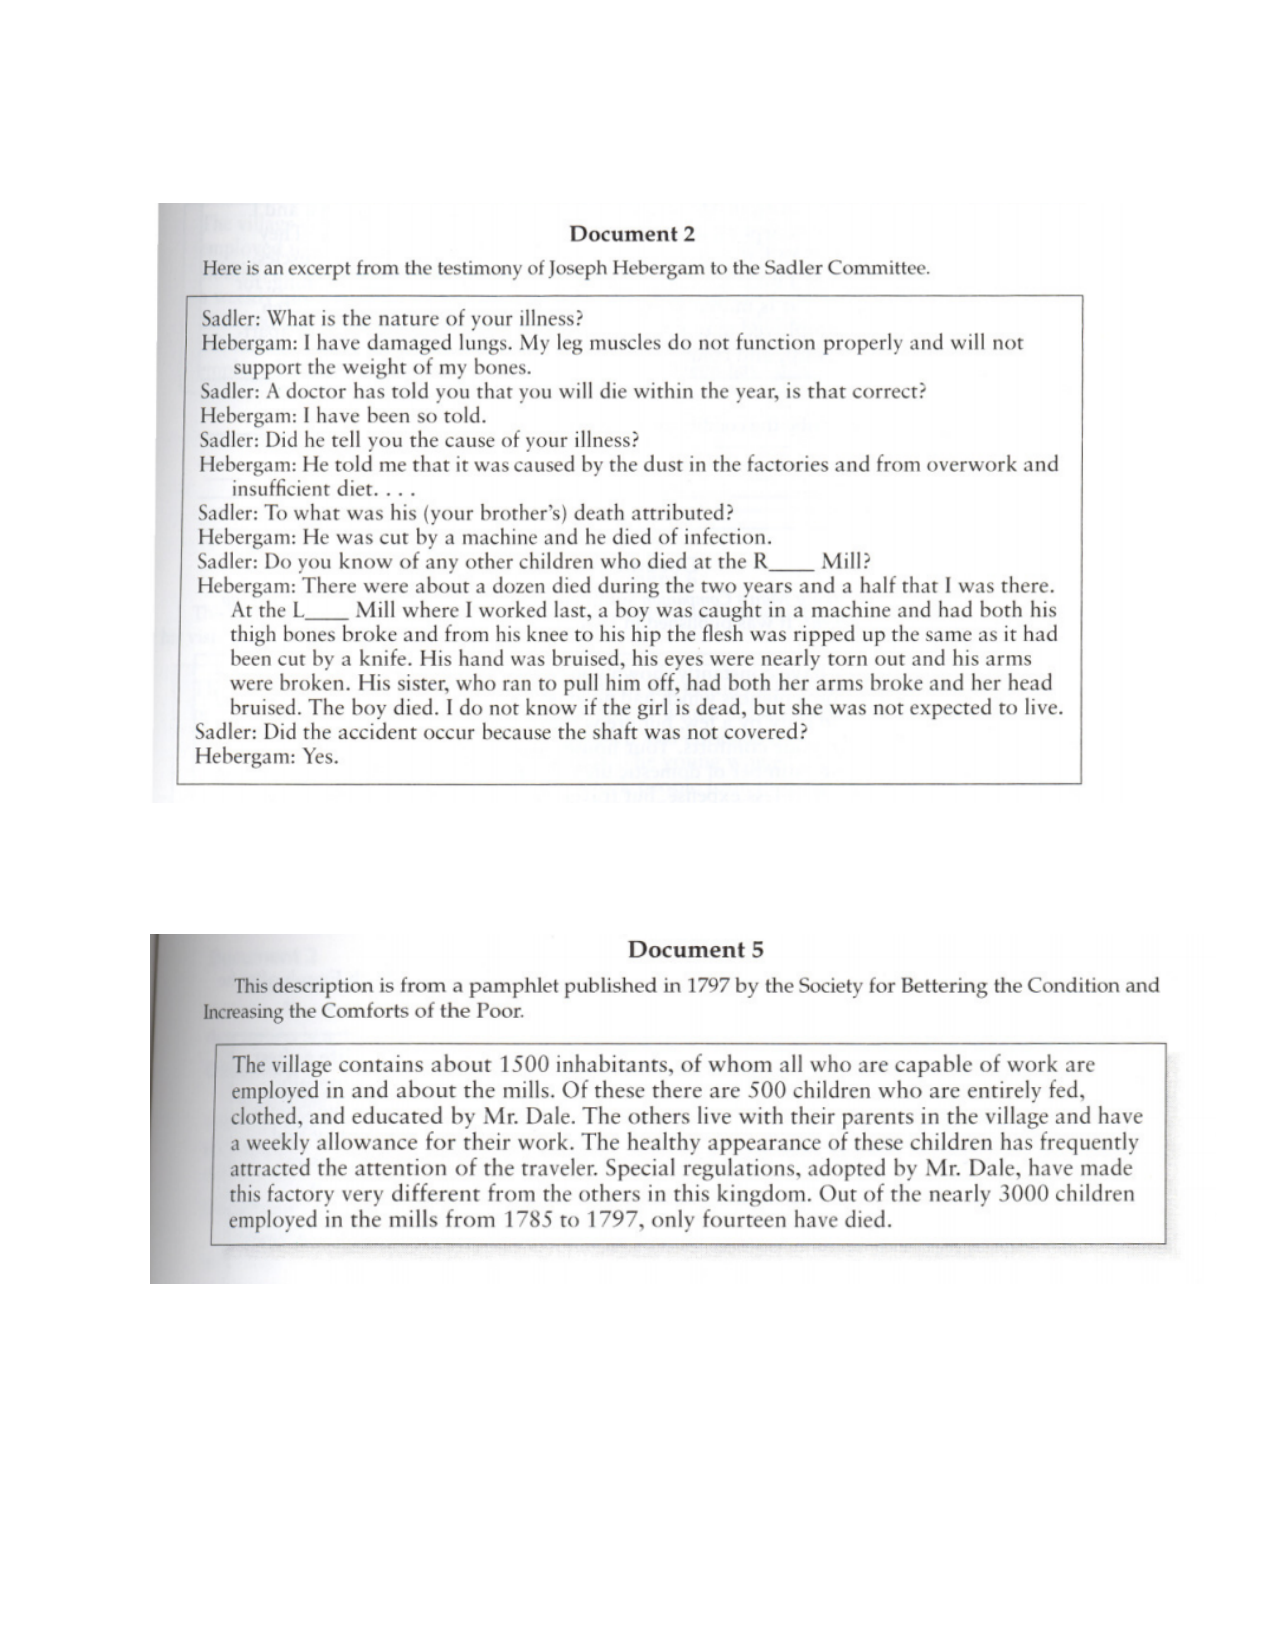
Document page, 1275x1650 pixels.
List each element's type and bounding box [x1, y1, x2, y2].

picture [150, 203, 1125, 803]
picture [150, 934, 1217, 1284]
